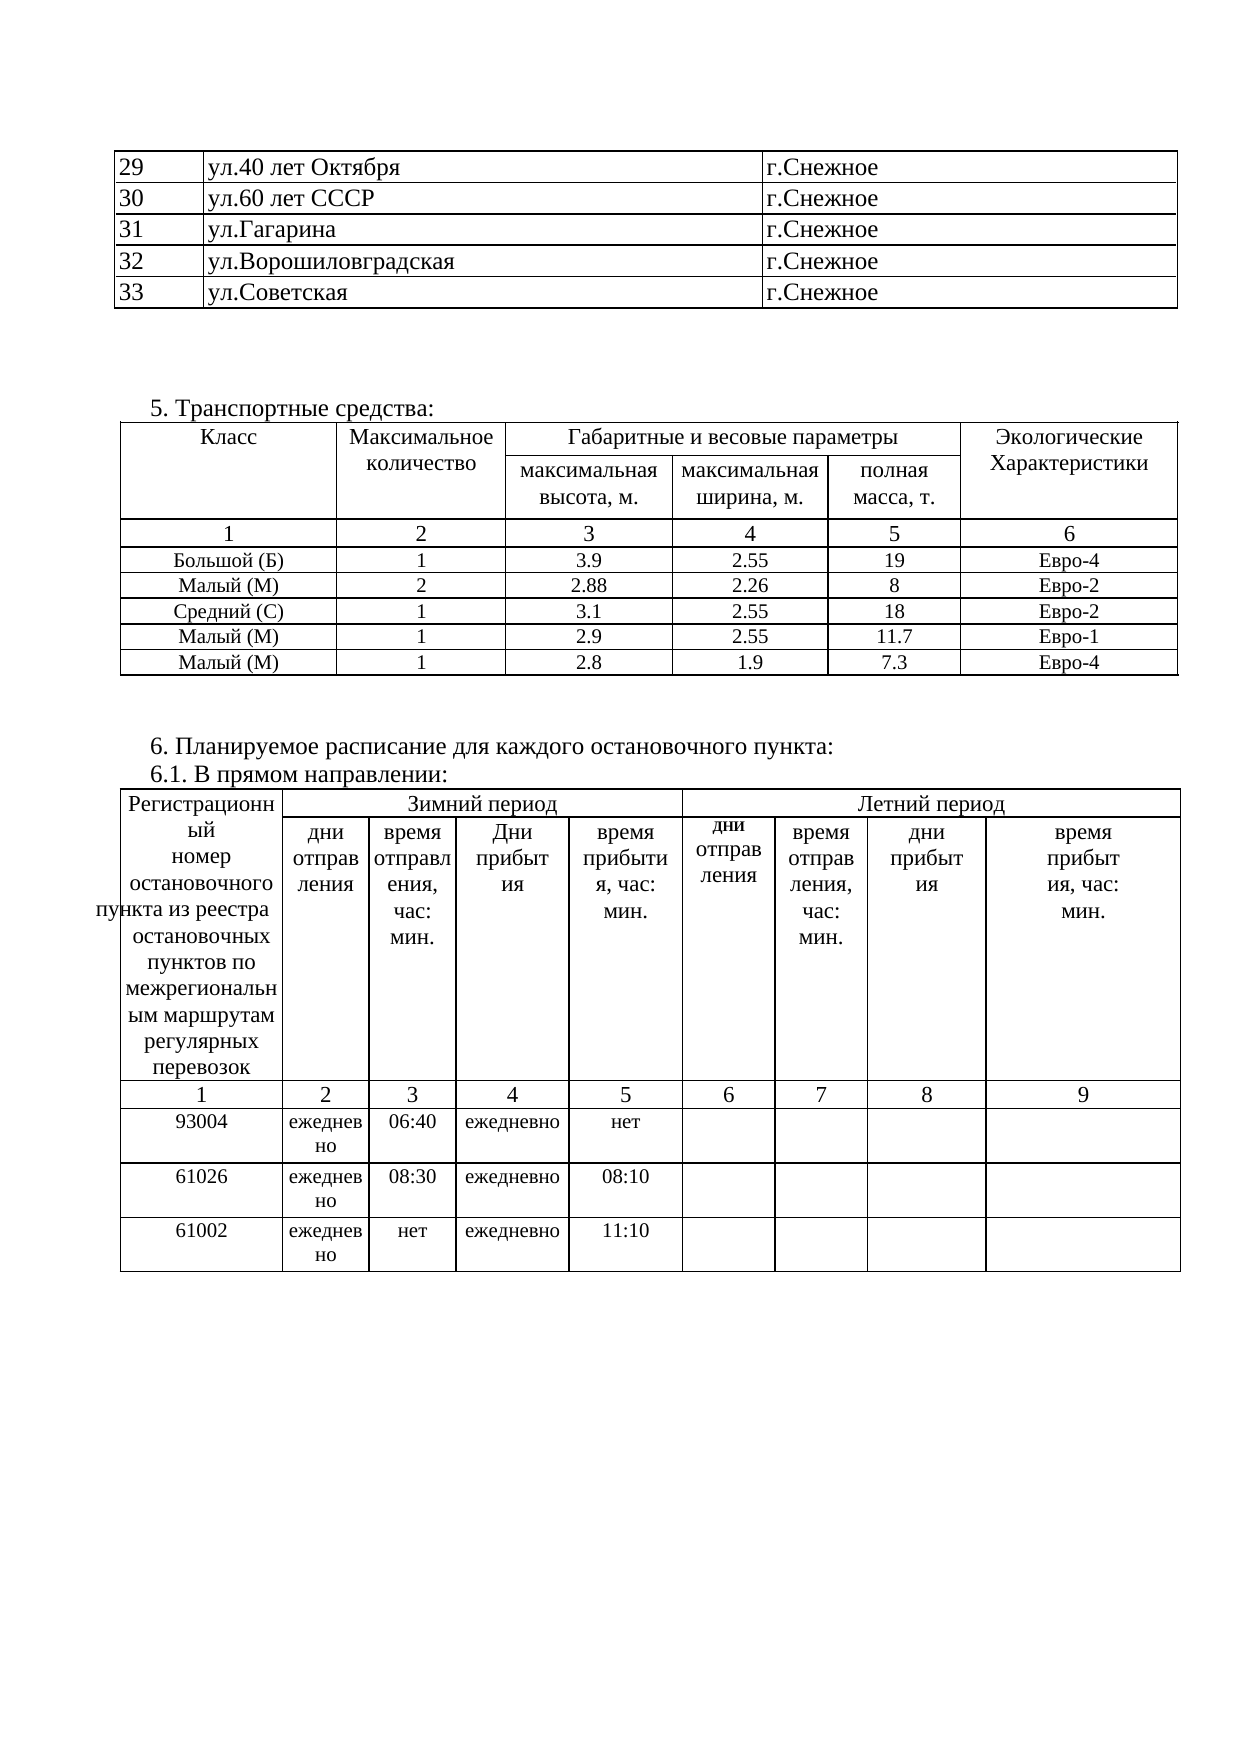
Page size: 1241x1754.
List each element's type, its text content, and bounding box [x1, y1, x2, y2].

table_header Зимний период [283, 790, 682, 816]
table_cell 2.55 [673, 625, 827, 648]
table_cell 3 [370, 1081, 455, 1108]
table_cell 31 [115, 214, 203, 244]
table_cell 32 [115, 245, 203, 276]
table_header Экологические Характеристики [961, 423, 1177, 518]
table_cell 29 [115, 152, 203, 181]
table_cell 8 [868, 1081, 985, 1108]
table_cell [776, 1109, 867, 1162]
table_cell ежедневно [283, 1109, 368, 1162]
table_cell 1 [121, 520, 336, 546]
table_cell ежедневно [283, 1164, 368, 1216]
table_cell 3.9 [506, 548, 672, 572]
table_header Габаритные и весовые параметры [506, 423, 960, 455]
table_cell ул.60 лет СССР [204, 183, 762, 213]
table_header Регистрационный номер остановочного пункта из реестра остановочных пунктов по межрегиональным маршрутам регулярных перевозок [121, 790, 282, 1080]
table_cell [683, 1164, 774, 1216]
table_cell время отправл ения, час: мин. [370, 818, 455, 1080]
table_cell Евро-2 [961, 599, 1177, 623]
table_cell 4 [457, 1081, 568, 1108]
table_cell 8 [829, 573, 960, 597]
table_header Класс [121, 423, 336, 518]
table_cell время прибыт ия, час: мин. [987, 818, 1180, 1080]
table_cell 18 [829, 599, 960, 623]
table_cell Малый (М) [121, 650, 336, 674]
table_cell 5 [829, 520, 960, 546]
text 5. Транспортные средства: [150, 393, 1090, 421]
table_cell 1 [337, 625, 505, 648]
table_cell ежедневно [457, 1109, 568, 1162]
table_cell 3.1 [506, 599, 672, 623]
table_cell [683, 1109, 774, 1162]
table_cell ежедневно [457, 1164, 568, 1216]
table_cell полная масса, т. [829, 456, 960, 518]
table_cell г.Снежное [763, 213, 1177, 244]
table_cell [776, 1164, 867, 1216]
table_cell 7 [776, 1081, 867, 1108]
table_cell г.Снежное [763, 152, 1177, 181]
table_cell 11:10 [570, 1218, 682, 1271]
table_cell ул.Советская [204, 277, 762, 307]
table_cell 2 [283, 1081, 368, 1108]
table_cell 4 [673, 520, 827, 546]
table_header Максимальное количество [337, 423, 505, 518]
table_cell Евро-2 [961, 573, 1177, 597]
table_cell г.Снежное [763, 276, 1177, 307]
text 6. Планируемое расписание для каждого остановочного пункта: [150, 731, 1090, 759]
table_cell 61026 [121, 1164, 282, 1216]
table_cell 5 [570, 1081, 682, 1108]
table_cell максимальная высота, м. [506, 456, 672, 518]
table_cell [776, 1218, 867, 1271]
table_cell Средний (С) [121, 599, 336, 623]
table_cell 7.3 [829, 650, 960, 674]
table_cell дни прибыт ия [868, 818, 985, 1080]
table_cell дни отправ ления [283, 818, 368, 1080]
table_cell 6 [683, 1081, 774, 1108]
table_cell [987, 1218, 1180, 1271]
table_cell 1 [337, 650, 505, 674]
table_cell 2.55 [673, 548, 827, 572]
table_cell нет [570, 1109, 682, 1162]
table_cell 08:10 [570, 1164, 682, 1216]
table_cell Дни прибыт ия [457, 818, 568, 1080]
table_cell 2 [337, 573, 505, 597]
table_cell 06:40 [370, 1109, 455, 1162]
table_cell время отправ ления, час: мин. [776, 818, 867, 1080]
table_header Летний период [683, 790, 1180, 816]
table_cell время прибыти я, час: мин. [570, 818, 682, 1080]
table_cell 33 [115, 277, 203, 307]
table_cell ул.Гагарина [204, 215, 762, 244]
table_cell [868, 1218, 985, 1271]
table_cell 6 [961, 520, 1177, 546]
table_cell максимальная ширина, м. [673, 456, 827, 518]
table_cell 11.7 [829, 625, 960, 648]
table_cell 2.26 [673, 573, 827, 597]
table_cell 2.9 [506, 625, 672, 648]
table_cell г.Снежное [763, 244, 1177, 276]
text 6.1. В прямом направлении: [150, 759, 1090, 788]
table_cell [683, 1218, 774, 1271]
table_cell 1 [337, 548, 505, 572]
table_cell Евро-4 [961, 548, 1177, 572]
table_cell ежедневно [457, 1218, 568, 1271]
table_cell 2 [337, 520, 505, 546]
table_cell 93004 [121, 1109, 282, 1162]
table_cell 3 [506, 520, 672, 546]
table_cell [868, 1109, 985, 1162]
table_cell ул.40 лет Октября [204, 152, 762, 181]
table_cell ДНИ отправ ления [683, 818, 774, 1080]
table_cell 1 [121, 1081, 282, 1108]
table_cell [987, 1109, 1180, 1162]
table_cell [868, 1164, 985, 1216]
table_cell Евро-1 [961, 625, 1177, 648]
table_cell 1 [337, 599, 505, 623]
table_cell ул.Ворошиловградская [204, 246, 762, 276]
table_cell нет [370, 1218, 455, 1271]
table_cell 2.88 [506, 573, 672, 597]
table_cell Евро-4 [961, 650, 1177, 674]
table_cell Малый (М) [121, 625, 336, 648]
table_cell 30 [115, 183, 203, 213]
table_cell Большой (Б) [121, 548, 336, 572]
table_cell ежедневно [283, 1218, 368, 1271]
table_cell 2.55 [673, 599, 827, 623]
table_cell 1.9 [673, 650, 827, 674]
table_cell г.Снежное [763, 181, 1177, 213]
table_cell [987, 1164, 1180, 1216]
table_cell Малый (М) [121, 573, 336, 597]
table_cell 2.8 [506, 650, 672, 674]
table_cell 9 [987, 1081, 1180, 1108]
table_cell 08:30 [370, 1164, 455, 1216]
table_cell 61002 [121, 1218, 282, 1271]
table_cell 19 [829, 548, 960, 572]
